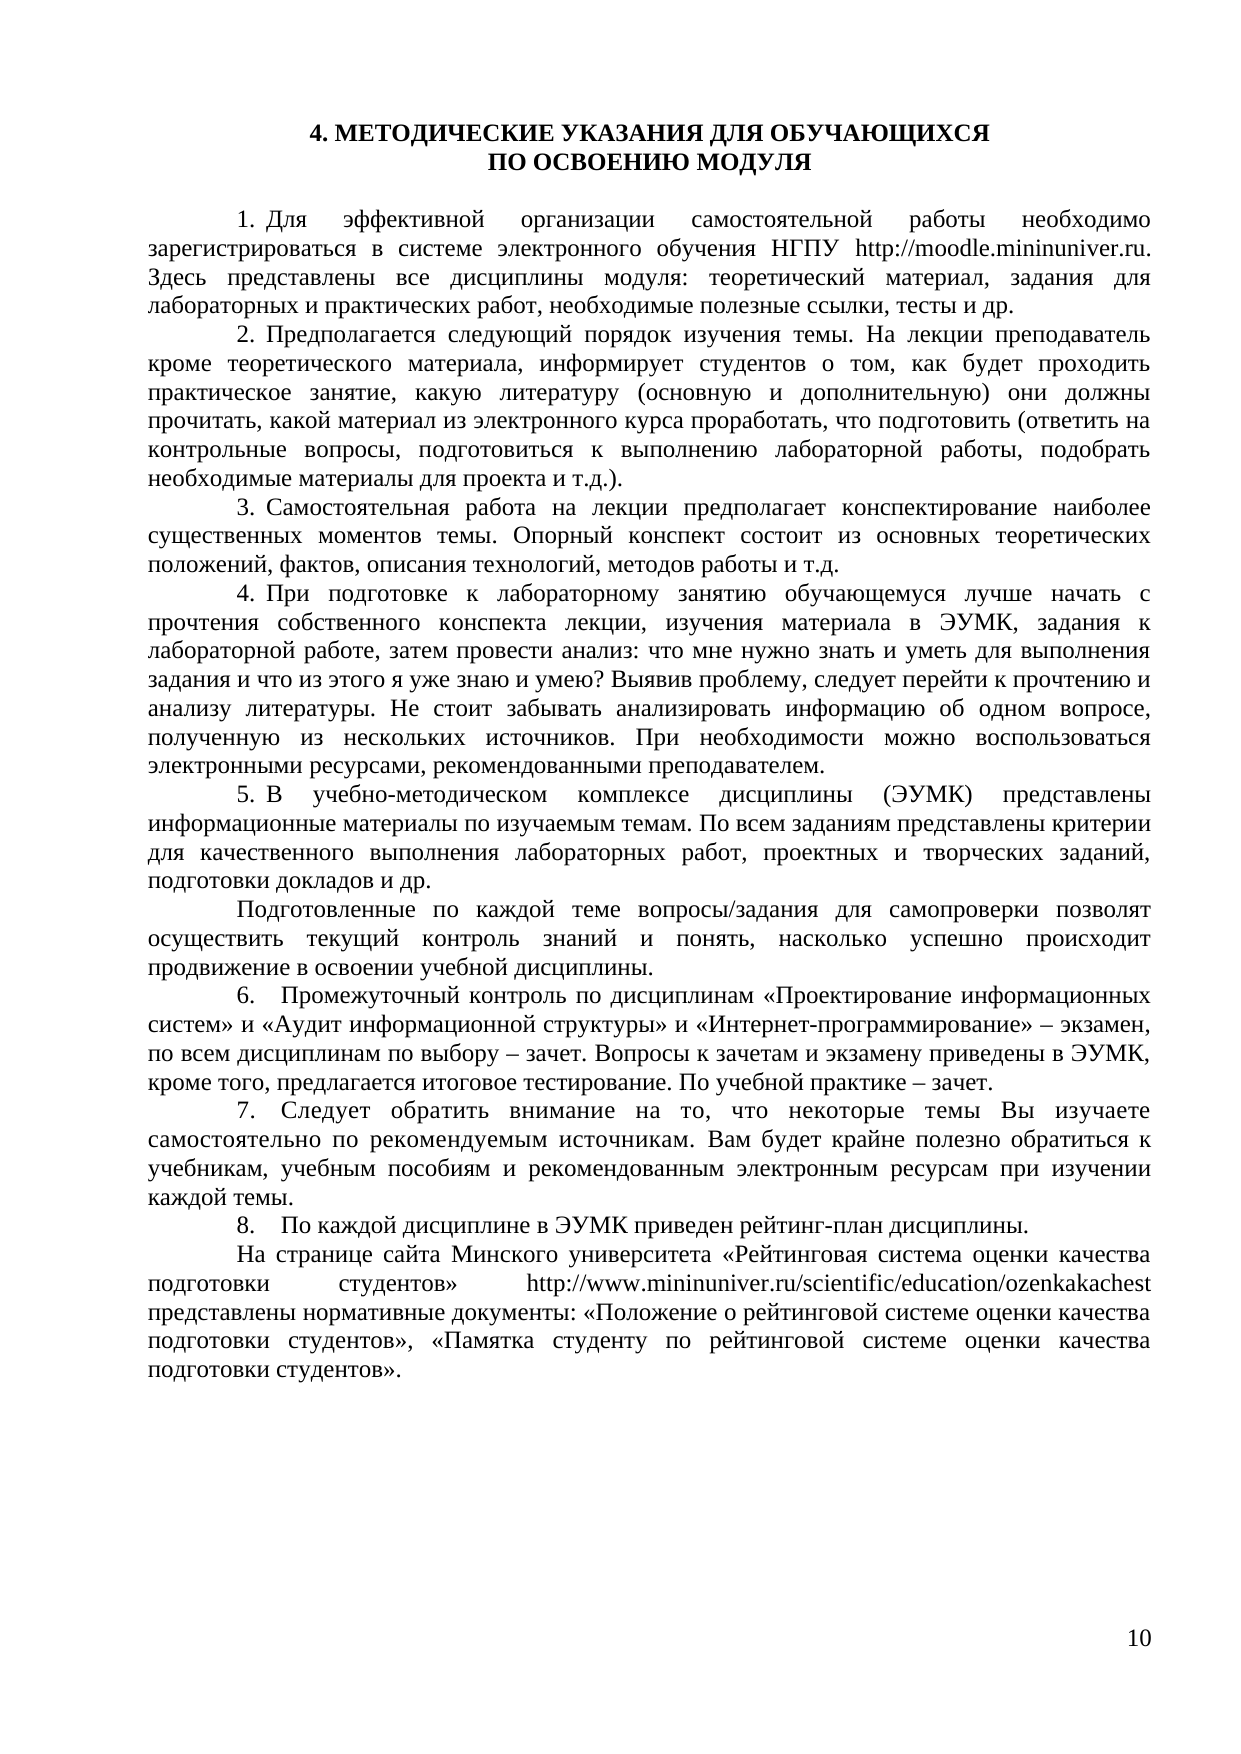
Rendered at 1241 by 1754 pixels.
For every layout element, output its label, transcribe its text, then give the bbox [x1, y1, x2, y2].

text по освоению Модуля [148, 147, 1152, 176]
list Предполагается следующий порядок изучения темы. На лекции преподаватель кроме теоретического материала, информирует студентов о том, как будет проходить практическое занятие, какую литературу (основную и дополнительную) они должны прочитать, какой материал из электронного курса проработать, что подготовить (ответить на контрольные вопросы, подготовиться к выполнению лабораторной работы, подобрать необходимые материалы для проекта и т.д.). [148, 319, 1152, 492]
list При подготовке к лабораторному занятию обучающемуся лучше начать с прочтения собственного конспекта лекции, изучения материала в ЭУМК, задания к лабораторной работе, затем провести анализ: что мне нужно знать и уметь для выполнения задания и что из этого я уже знаю и умею? Выявив проблему, следует перейти к прочтению и анализу литературы. Не стоит забывать анализировать информацию об одном вопросе, полученную из нескольких источников. При необходимости можно воспользоваться электронными ресурсами, рекомендованными преподавателем. [148, 578, 1152, 779]
list Для эффективной организации самостоятельной работы необходимо зарегистрироваться в системе электронного обучения НГПУ http://moodle.mininuniver.ru. Здесь представлены все дисциплины модуля: теоретический материал, задания для лабораторных и практических работ, необходимые полезные ссылки, тесты и др. [148, 204, 1152, 319]
list Промежуточный контроль по дисциплинам «Проектирование информационных систем» и «Аудит информационной структуры» и «Интернет-программирование» – экзамен, по всем дисциплинам по выбору – зачет. Вопросы к зачетам и экзамену приведены в ЭУМК, кроме того, предлагается итоговое тестирование. По учебной практике – зачет. [148, 981, 1152, 1096]
text Подготовленные по каждой теме вопросы/задания для самопроверки позволят осуществить текущий контроль знаний и понять, насколько успешно происходит продвижение в освоении учебной дисциплины. [148, 894, 1152, 981]
list Следует обратить внимание на то, что некоторые темы Вы изучаете самостоятельно по рекомендуемым источникам. Вам будет крайне полезно обратиться к учебникам, учебным пособиям и рекомендованным электронным ресурсам при изучении каждой темы. [148, 1096, 1152, 1211]
list По каждой дисциплине в ЭУМК приведен рейтинг-план дисциплины. [148, 1211, 1152, 1239]
list В учебно-методическом комплексе дисциплины (ЭУМК) представлены информационные материалы по изучаемым темам. По всем заданиям представлены критерии для качественного выполнения лабораторных работ, проектных и творческих заданий, подготовки докладов и др. [148, 779, 1152, 894]
list Самостоятельная работа на лекции предполагает конспектирование наиболее существенных моментов темы. Опорный конспект состоит из основных теоретических положений, фактов, описания технологий, методов работы и т.д. [148, 492, 1152, 578]
text 4. Методические указания для обучающихся [148, 118, 1152, 147]
list На странице сайта Минского университета «Рейтинговая система оценки качества подготовки студентов» http://www.mininuniver.ru/scientific/education/ozenkakachest представлены нормативные документы: «Положение о рейтинговой системе оценки качества подготовки студентов», «Памятка студенту по рейтинговой системе оценки качества подготовки студентов». [148, 1239, 1152, 1383]
